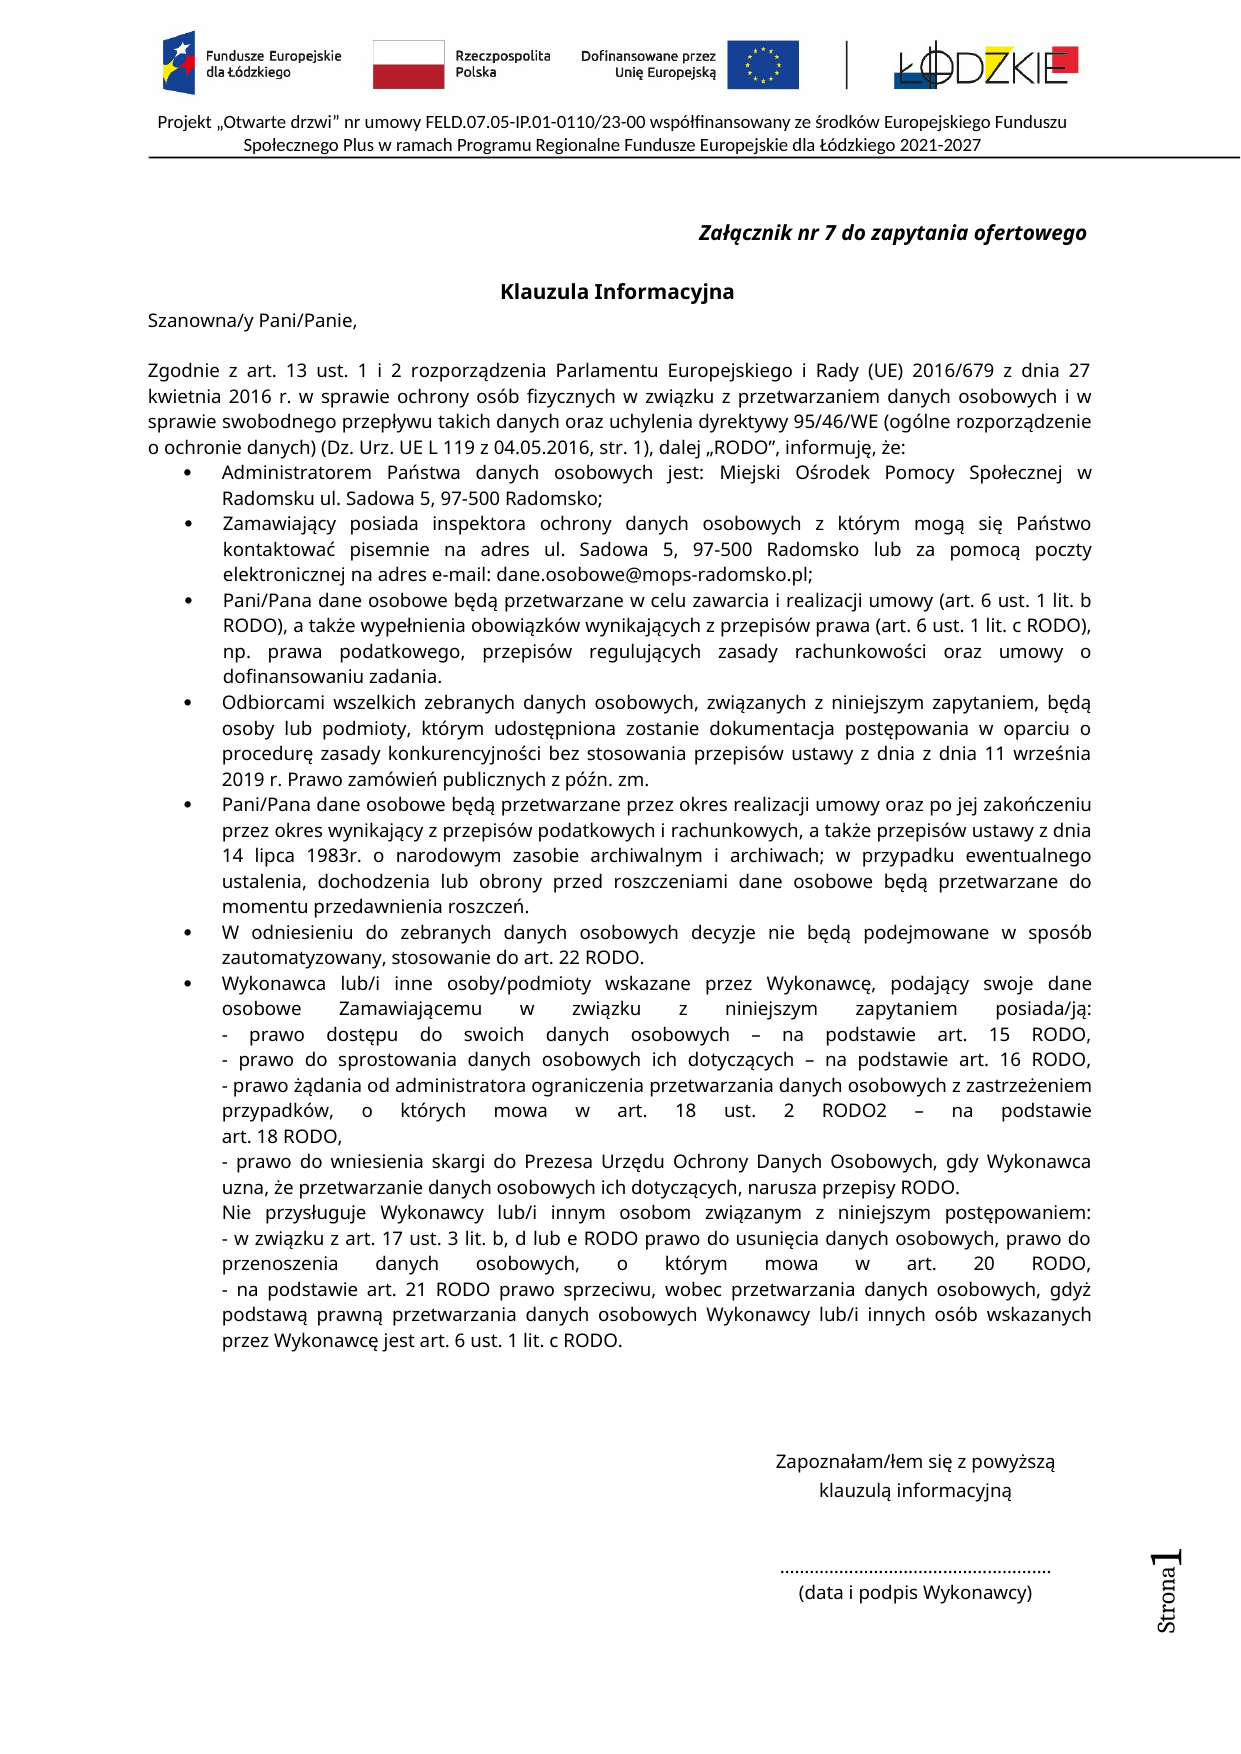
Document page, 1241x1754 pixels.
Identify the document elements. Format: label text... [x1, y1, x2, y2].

text Klauzula Informacyjna [148, 277, 1087, 305]
subtitle W odniesieniu do zebranych danych osobowych decyzje nie będą podejmowane w sposób zautomatyzowany, stosowanie do art. 22 RODO. [184, 919, 1092, 970]
subtitle Wykonawca lub/i inne osoby/podmioty wskazane przez Wykonawcę, podający swoje dane osobowe Zamawiającemu w związku z niniejszym zapytaniem posiada/ją: - prawo dostępu do swoich danych osobowych – na podstawie art. 15 RODO, - prawo do sprostowania danych osobowych ich dotyczących – na podstawie art. 16 RODO, - prawo żądania od administratora ograniczenia przetwarzania danych osobowych z zastrzeżeniem przypadków, o których mowa w art. 18 ust. 2 RODO2 – na podstawie art. 18 RODO, [184, 970, 1092, 1149]
picture [147, 156, 1241, 161]
subtitle Nie przysługuje Wykonawcy lub/i innym osobom związanym z niniejszym postępowaniem: - w związku z art. 17 ust. 3 lit. b, d lub e RODO prawo do usunięcia danych osobowych, prawo do przenoszenia danych osobowych, o którym mowa w art. 20 RODO, - na podstawie art. 21 RODO prawo sprzeciwu, wobec przetwarzania danych osobowych, gdyż podstawą prawną przetwarzania danych osobowych Wykonawcy lub/i innych osób wskazanych przez Wykonawcę jest art. 6 ust. 1 lit. c RODO. [222, 1200, 1092, 1353]
list Zamawiający posiada inspektora ochrony danych osobowych z którym mogą się Państwo kontaktować pisemnie na adres ul. Sadowa 5, 97-500 Radomsko lub za pomocą poczty elektronicznej na adres e-mail: dane.osobowe@mops-radomsko.pl; [185, 511, 1092, 587]
text Zgodnie z art. 13 ust. 1 i 2 rozporządzenia Parlamentu Europejskiego i Rady (UE) 2016/679 z dnia 27 kwietnia 2016 r. w sprawie ochrony osób fizycznych w związku z przetwarzaniem danych osobowych i w sprawie swobodnego przepływu takich danych oraz uchylenia dyrektywy 95/46/WE (ogólne rozporządzenie o ochronie danych) (Dz. Urz. UE L 119 z 04.05.2016, str. 1), dalej „RODO”, informuję, że: [148, 357, 1092, 459]
text ………………………………………………. [738, 1553, 1092, 1579]
text Zapoznałam/łem się z powyższą klauzulą informacyjną [738, 1448, 1092, 1503]
subtitle Pani/Pana dane osobowe będą przetwarzane przez okres realizacji umowy oraz po jej zakończeniu przez okres wynikający z przepisów podatkowych i rachunkowych, a także przepisów ustawy z dnia 14 lipca 1983r. o narodowym zasobie archiwalnym i archiwach; w przypadku ewentualnego ustalenia, dochodzenia lub obrony przed roszczeniami dane osobowe będą przetwarzane do momentu przedawnienia roszczeń. [184, 791, 1092, 919]
subtitle - prawo do wniesienia skargi do Prezesa Urzędu Ochrony Danych Osobowych, gdy Wykonawca uzna, że przetwarzanie danych osobowych ich dotyczących, narusza przepisy RODO. [222, 1149, 1092, 1200]
text (data i podpis Wykonawcy) [738, 1579, 1092, 1604]
picture [147, 14, 1093, 111]
subtitle Administratorem Państwa danych osobowych jest: Miejski Ośrodek Pomocy Społecznej w Radomsku ul. Sadowa 5, 97-500 Radomsko; [184, 459, 1092, 511]
text Załącznik nr 7 do zapytania ofertowego [148, 218, 1087, 246]
text Szanowna/y Pani/Panie, [148, 307, 1092, 333]
subtitle Odbiorcami wszelkich zebranych danych osobowych, związanych z niniejszym zapytaniem, będą osoby lub podmioty, którym udostępniona zostanie dokumentacja postępowania w oparciu o procedurę zasady konkurencyjności bez stosowania przepisów ustawy z dnia z dnia 11 września 2019 r. Prawo zamówień publicznych z późn. zm. [184, 689, 1092, 791]
list Pani/Pana dane osobowe będą przetwarzane w celu zawarcia i realizacji umowy (art. 6 ust. 1 lit. b RODO), a także wypełnienia obowiązków wynikających z przepisów prawa (art. 6 ust. 1 lit. c RODO), np. prawa podatkowego, przepisów regulujących zasady rachunkowości oraz umowy o dofinansowaniu zadania. [185, 587, 1092, 689]
